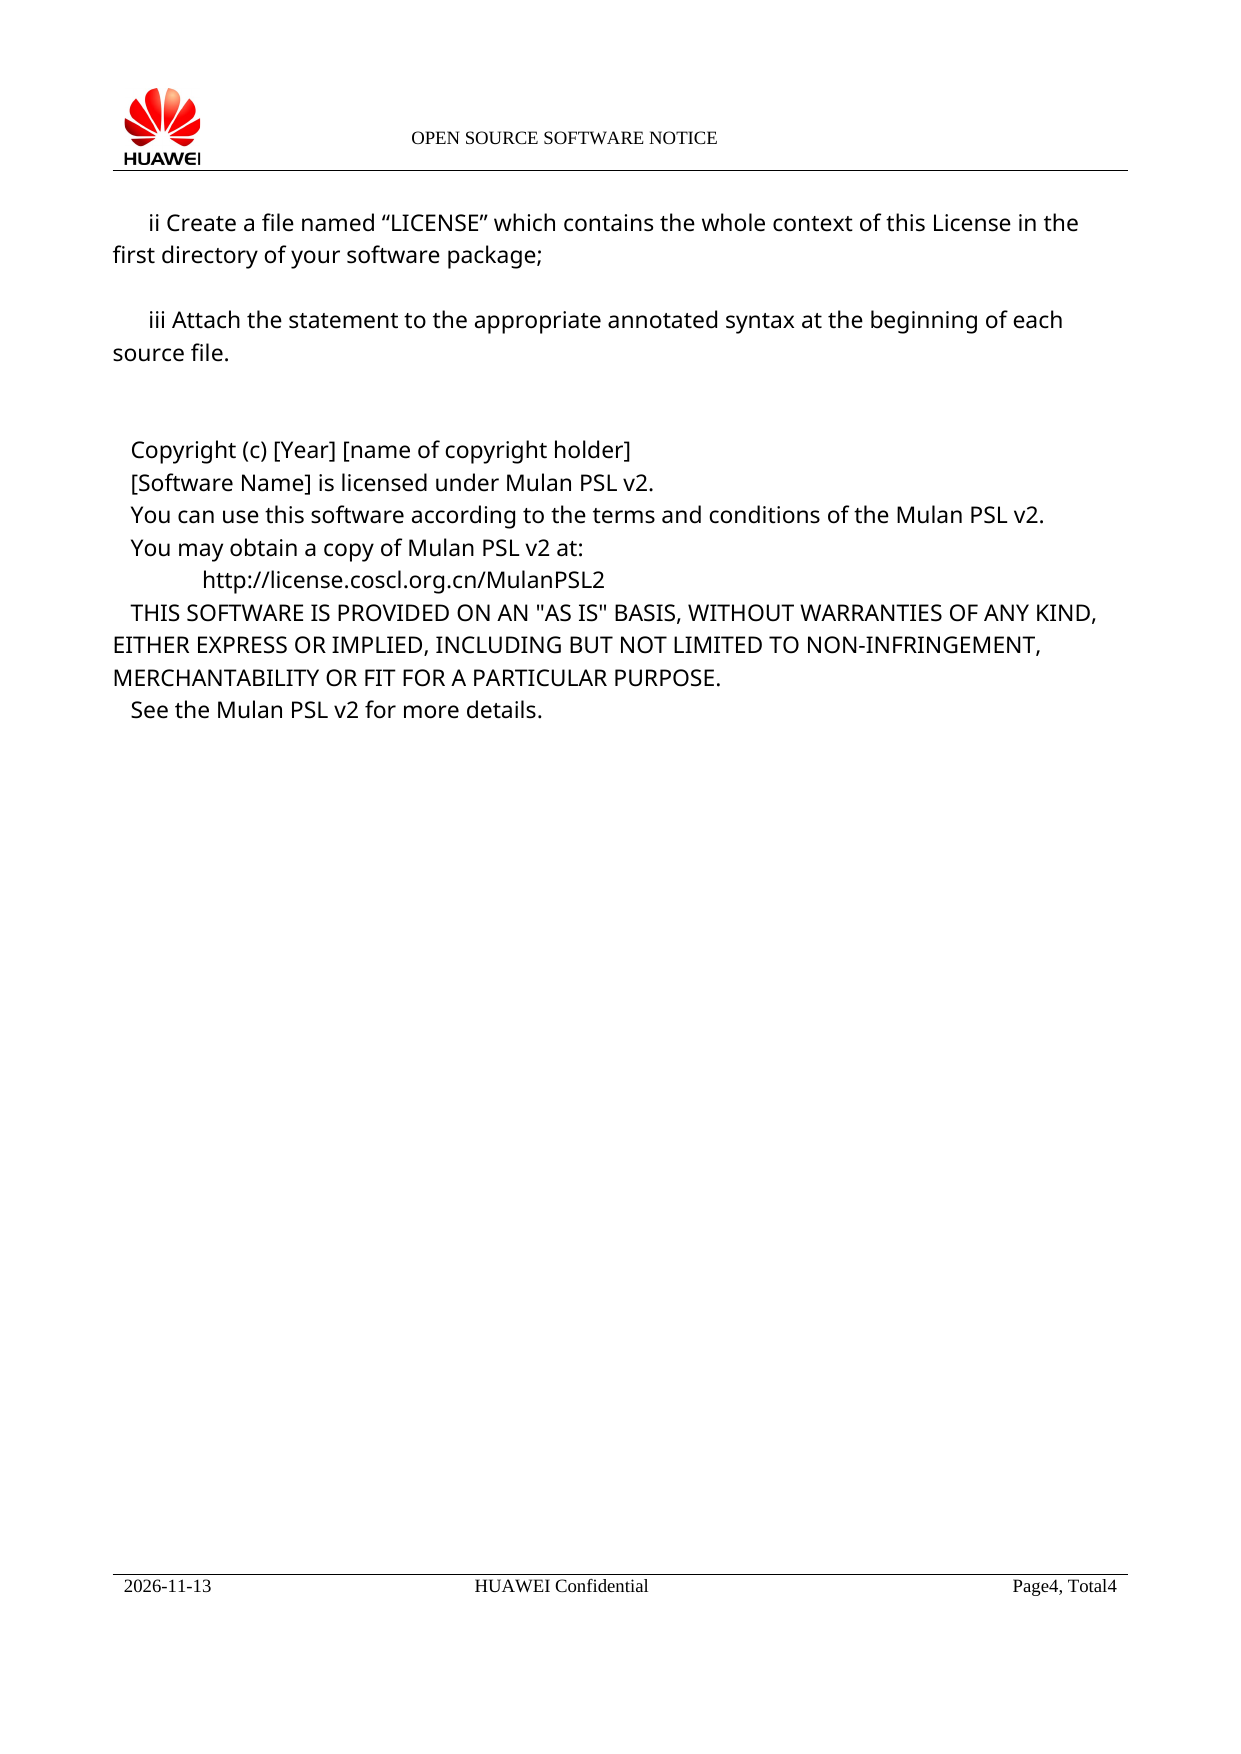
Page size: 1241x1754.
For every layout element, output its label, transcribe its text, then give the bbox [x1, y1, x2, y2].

text You may obtain a copy of Mulan PSL v2 at: [112, 531, 1128, 564]
text THIS SOFTWARE IS PROVIDED ON AN "AS IS" BASIS, WITHOUT WARRANTIES OF ANY KIND, EITHER EXPRESS OR IMPLIED, INCLUDING BUT NOT LIMITED TO NON-INFRINGEMENT, MERCHANTABILITY OR FIT FOR A PARTICULAR PURPOSE. [112, 596, 1128, 694]
text [Software Name] is licensed under Mulan PSL v2. [112, 466, 1128, 499]
picture [124, 88, 201, 165]
text See the Mulan PSL v2 for more details. [112, 694, 1128, 726]
text You can use this software according to the terms and conditions of the Mulan PSL v2. [112, 499, 1128, 531]
text http://license.coscl.org.cn/MulanPSL2 [112, 564, 1128, 596]
text Copyright (c) [Year] [name of copyright holder] [112, 434, 1128, 466]
text iii Attach the statement to the appropriate annotated syntax at the beginning of each source file. [112, 304, 1128, 369]
text ii Create a file named “LICENSE” which contains the whole context of this License in the first directory of your software package; [112, 206, 1128, 271]
